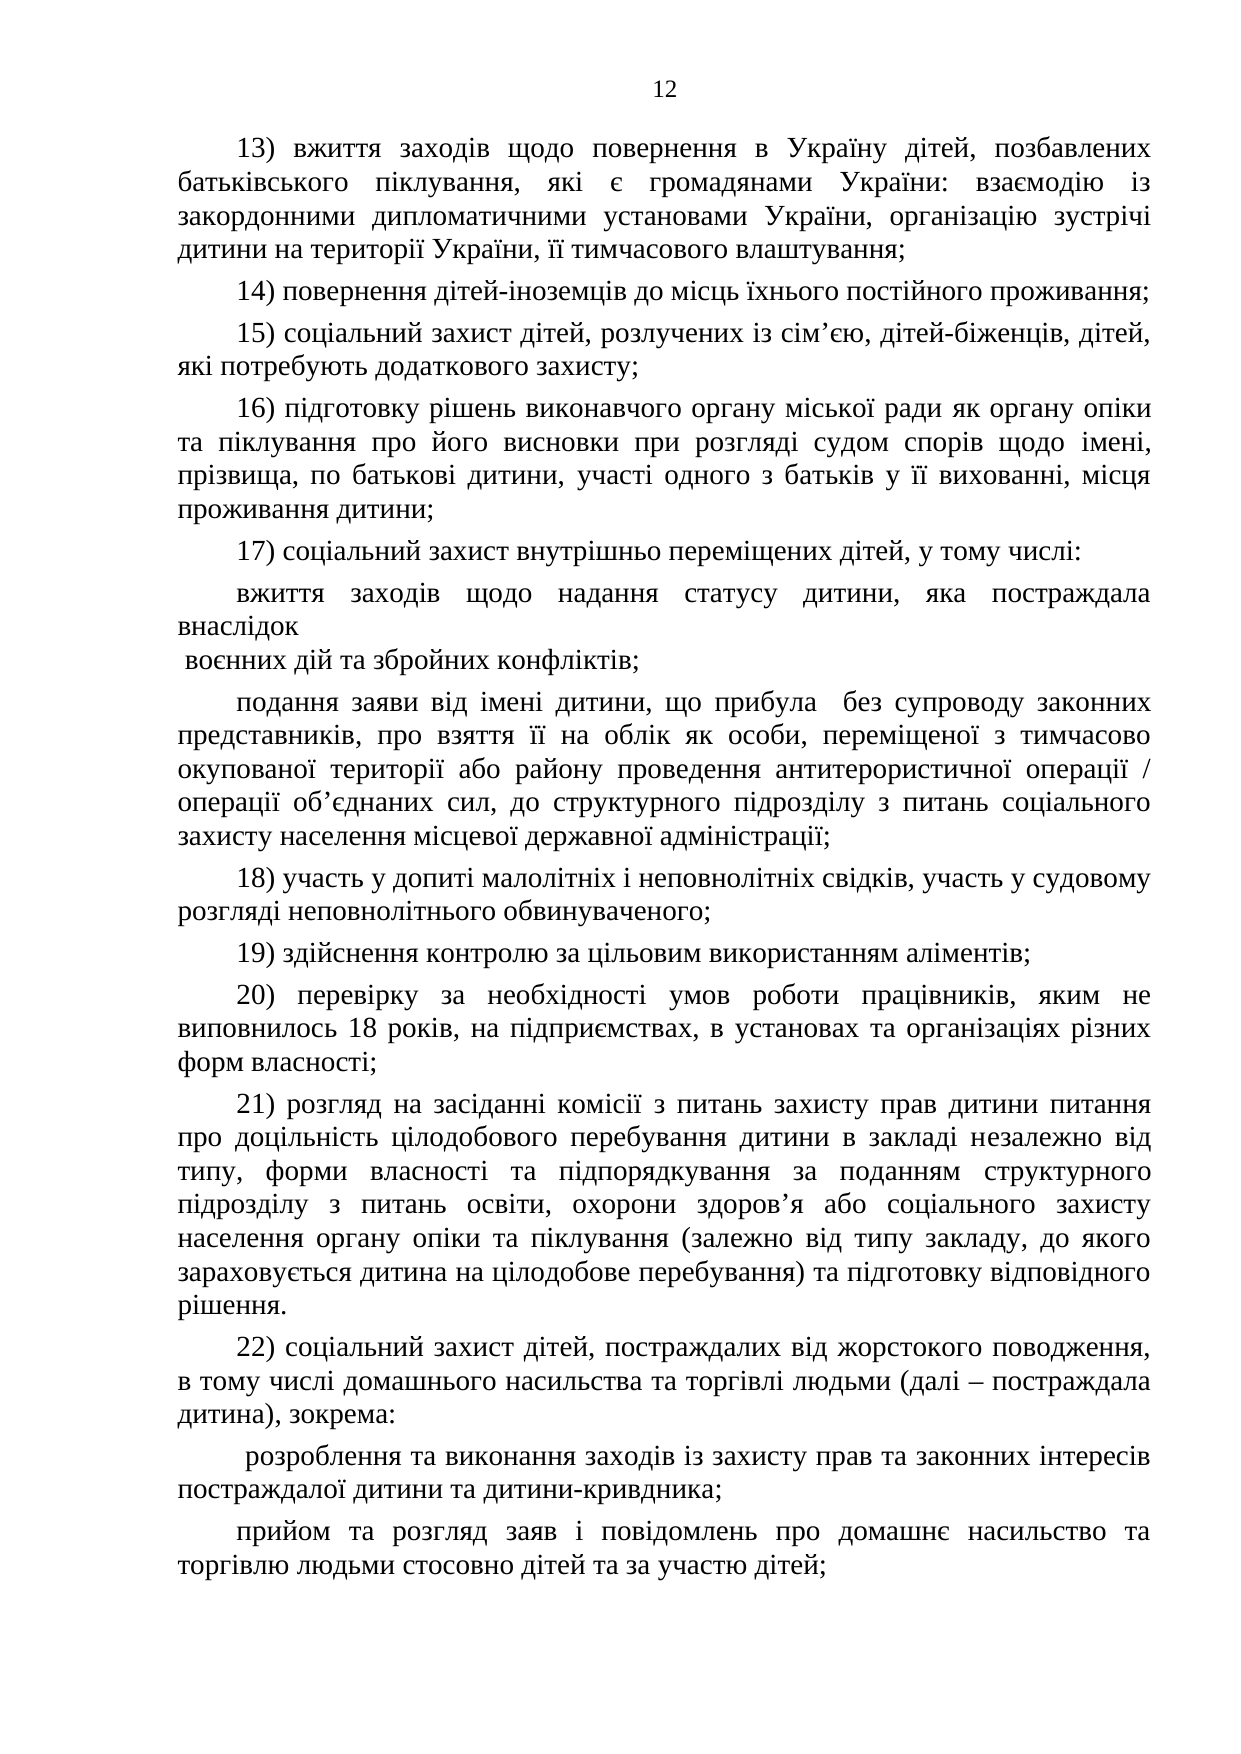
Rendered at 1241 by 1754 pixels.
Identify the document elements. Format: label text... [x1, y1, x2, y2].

text 17) соціальний захист внутрішньо переміщених дітей, у тому числі: [177, 533, 1152, 566]
text 18) участь у допиті малолітніх і неповнолітніх свідків, участь у судовому розгляді неповнолітнього обвинуваченого; [177, 860, 1152, 927]
text 19) здійснення контролю за цільовим використанням аліментів; [177, 935, 1152, 969]
text 20) перевірку за необхідності умов роботи працівників, яким не виповнилось 18 років, на підприємствах, в установах та організаціях різних форм власності; [177, 977, 1152, 1078]
text 14) повернення дітей-іноземців до місць їхнього постійного проживання; [177, 273, 1152, 307]
text 16) підготовку рішень виконавчого органу міської ради як органу опіки та піклування про його висновки при розгляді судом спорів щодо імені, прізвища, по батькові дитини, участі одного з батьків у її вихованні, місця проживання дитини; [177, 390, 1152, 524]
text вжиття заходів щодо надання статусу дитини, яка постраждала внаслідок воєнних дій та збройних конфліктів; [177, 575, 1152, 675]
text подання заяви від імені дитини, що прибула без супроводу законних представників, про взяття її на облік як особи, переміщеної з тимчасово окупованої території або району проведення антитерористичної операції / операції об’єднаних сил, до структурного підрозділу з питань соціального захисту населення місцевої державної адміністрації; [177, 684, 1152, 851]
text 15) соціальний захист дітей, розлучених із сім’єю, дітей-біженців, дітей, які потребують додаткового захисту; [177, 315, 1152, 382]
text прийом та розгляд заяв і повідомлень про домашнє насильство та торгівлю людьми стосовно дітей та за участю дітей; [177, 1513, 1152, 1581]
text 21) розгляд на засіданні комісії з питань захисту прав дитини питання про доцільність цілодобового перебування дитини в закладі незалежно від типу, форми власності та підпорядкування за поданням структурного підрозділу з питань освіти, охорони здоров’я або соціального захисту населення органу опіки та піклування (залежно від типу закладу, до якого зараховується дитина на цілодобове перебування) та підготовку відповідного рішення. [177, 1086, 1152, 1321]
text 22) соціальний захист дітей, постраждалих від жорстокого поводження, в тому числі домашнього насильства та торгівлі людьми (далі – постраждала дитина), зокрема: [177, 1329, 1152, 1430]
text розроблення та виконання заходів із захисту прав та законних інтересів постраждалої дитини та дитини-кривдника; [177, 1438, 1152, 1505]
text 13) вжиття заходів щодо повернення в Україну дітей, позбавлених батьківського піклування, які є громадянами України: взаємодію із закордонними дипломатичними установами України, організацію зустрічі дитини на території України, її тимчасового влаштування; [177, 131, 1152, 265]
